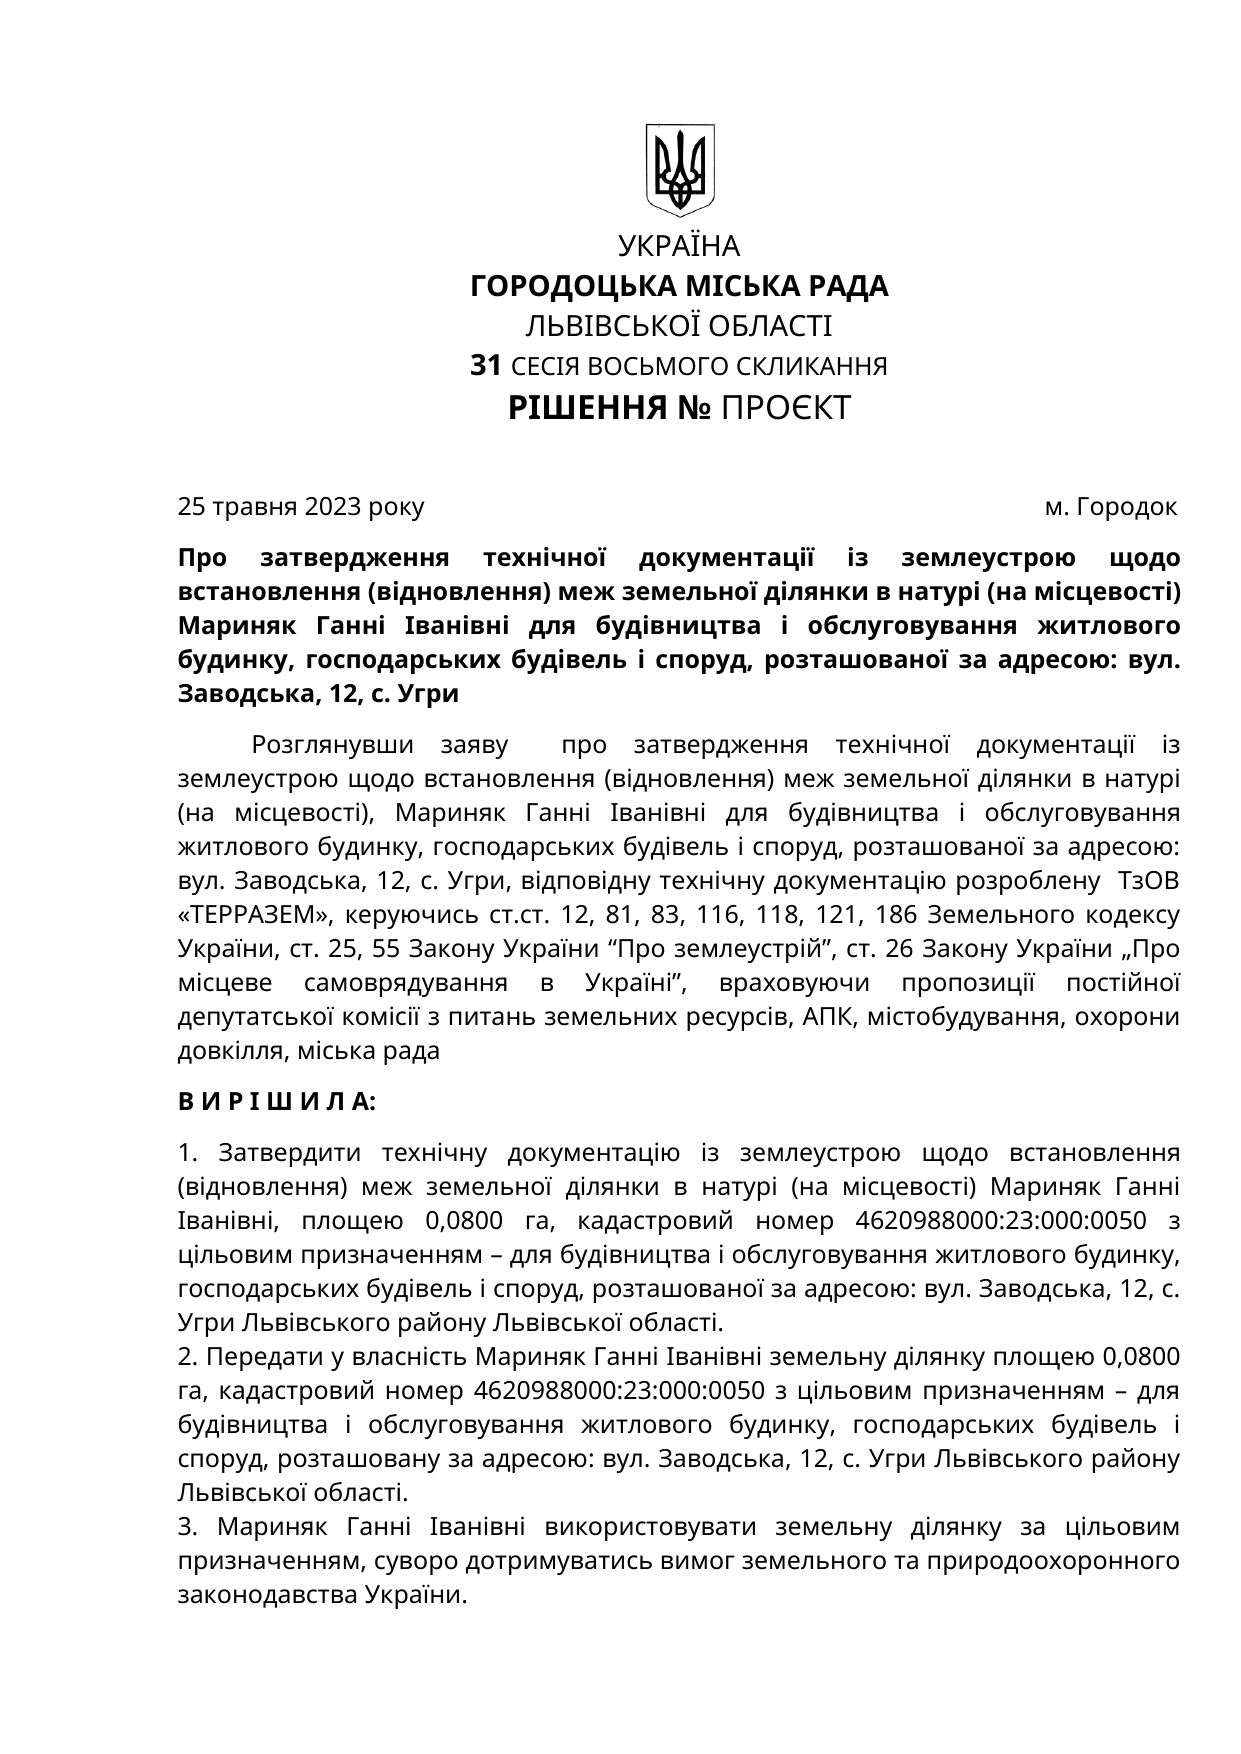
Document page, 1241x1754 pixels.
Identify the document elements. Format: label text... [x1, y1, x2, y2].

text РІШЕННЯ № ПРОЄКТ [177, 384, 1181, 429]
text 2. Передати у власність Мариняк Ганні Іванівні земельну ділянку площею 0,0800 га, кадастровий номер 4620988000:23:000:0050 з цільовим призначенням – для будівництва і обслуговування житлового будинку, господарських будівель і споруд, розташовану за адресою: вул. Заводська, 12, с. Угри Львівського району Львівської області. [177, 1339, 1182, 1509]
text В И Р І Ш И Л А: [177, 1083, 1182, 1118]
text ЛЬВІВСЬКОЇ ОБЛАСТІ [177, 305, 1181, 344]
text ГОРОДОЦЬКА МІСЬКА РАДА [177, 265, 1181, 305]
text 25 травня 2023 року м. Городок [177, 488, 1181, 523]
picture [633, 118, 726, 222]
text Про затвердження технічної документації із землеустрою щодо встановлення (відновлення) меж земельної ділянки в натурі (на місцевості) Мариняк Ганні Іванівні для будівництва і обслуговування житлового будинку, господарських будівель і споруд, розташованої за адресою: вул. Заводська, 12, с. Угри [177, 539, 1182, 709]
text 1. Затвердити технічну документацію із землеустрою щодо встановлення (відновлення) меж земельної ділянки в натурі (на місцевості) Мариняк Ганні Іванівні, площею 0,0800 га, кадастровий номер 4620988000:23:000:0050 з цільовим призначенням – для будівництва і обслуговування житлового будинку, господарських будівель і споруд, розташованої за адресою: вул. Заводська, 12, с. Угри Львівського району Львівської області. [177, 1134, 1182, 1339]
text 3. Мариняк Ганні Іванівні використовувати земельну ділянку за цільовим призначенням, суворо дотримуватись вимог земельного та природоохоронного законодавства України. [177, 1509, 1182, 1611]
text УКРАЇНА [177, 225, 1181, 265]
text Розглянувши заяву про затвердження технічної документації із землеустрою щодо встановлення (відновлення) меж земельної ділянки в натурі (на місцевості), Мариняк Ганні Іванівні для будівництва і обслуговування житлового будинку, господарських будівель і споруд, розташованої за адресою: вул. Заводська, 12, с. Угри, відповідну технічну документацію розроблену ТзОВ «ТЕРРАЗЕМ», керуючись ст.ст. 12, 81, 83, 116, 118, 121, 186 Земельного кодексу України, ст. 25, 55 Закону України “Про землеустрій”, ст. 26 Закону України „Про місцеве самоврядування в Україні”, враховуючи пропозиції постійної депутатської комісії з питань земельних ресурсів, АПК, містобудування, охорони довкілля, міська рада [177, 726, 1182, 1067]
text 31 сесія восьмого скликання [177, 344, 1181, 384]
